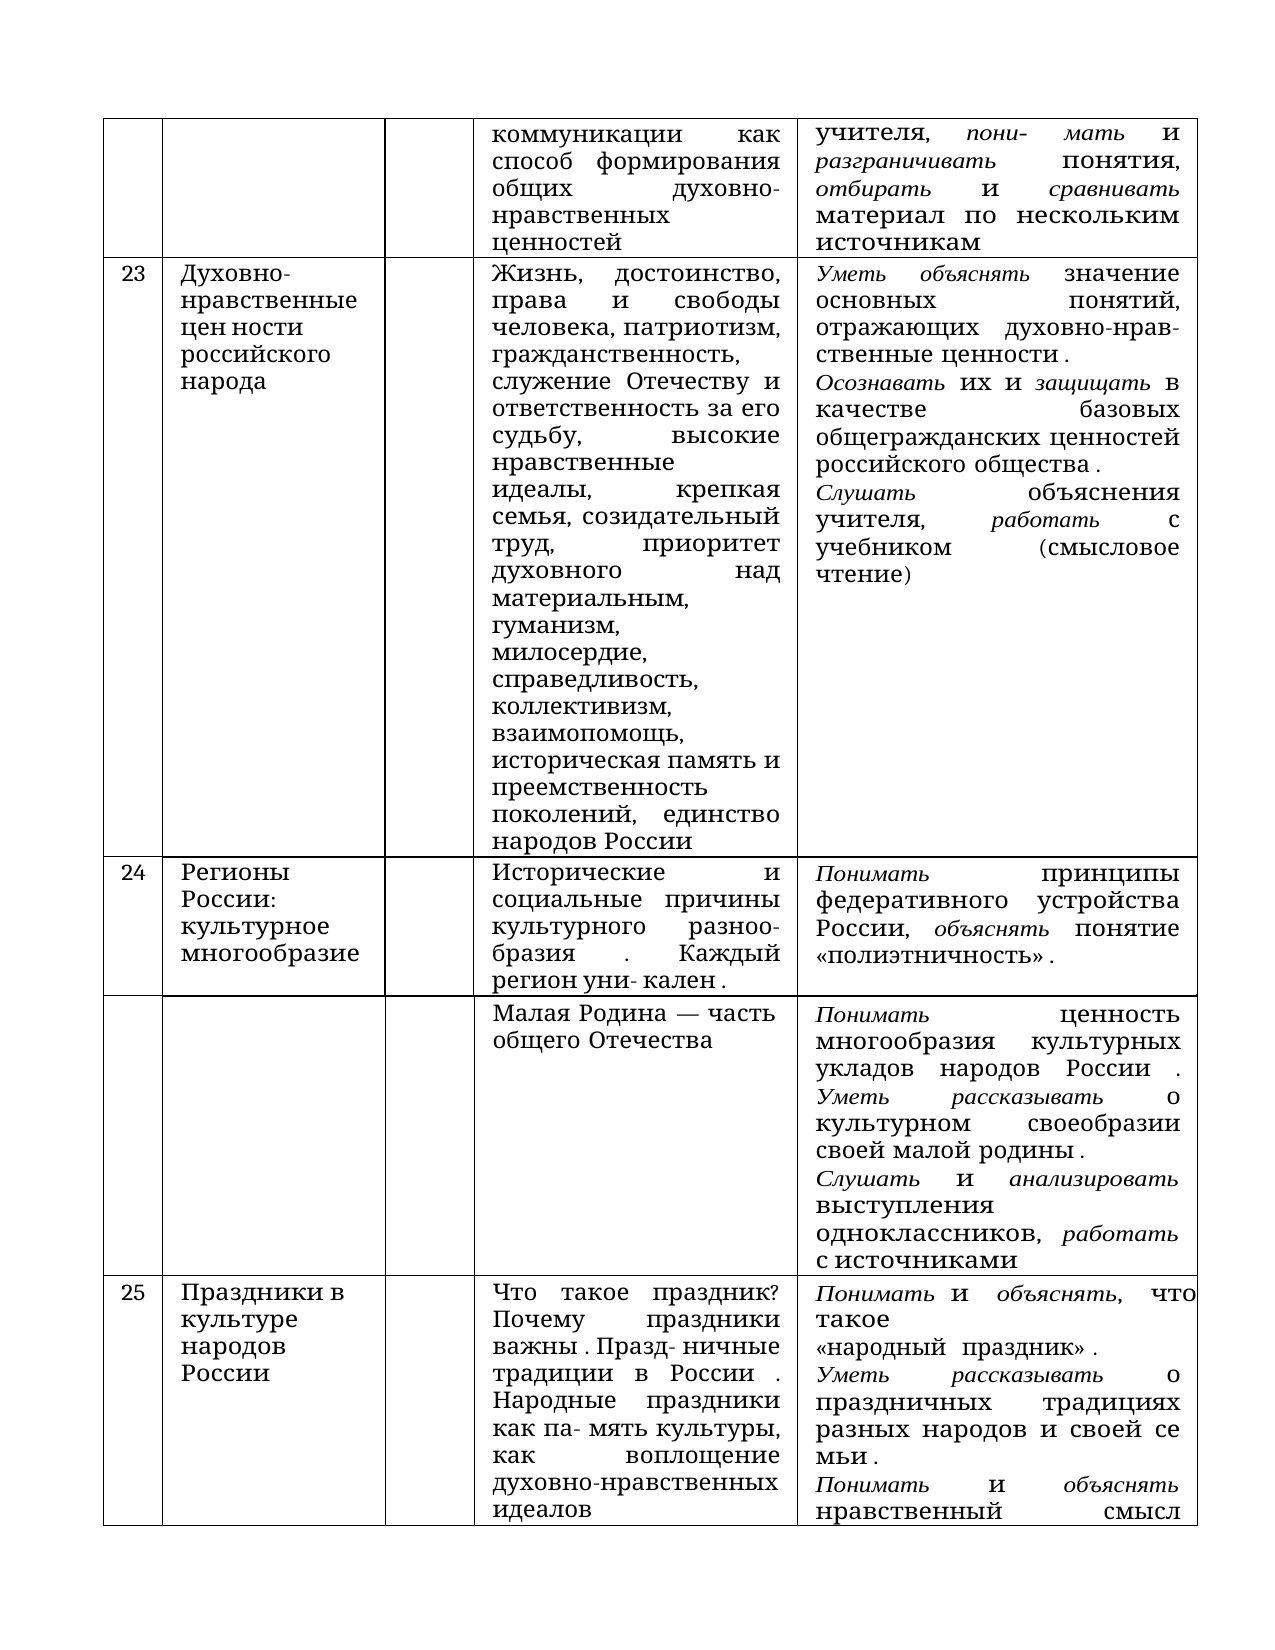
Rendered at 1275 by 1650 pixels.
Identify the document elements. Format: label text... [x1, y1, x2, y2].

table_cell Духовно-нравственные цен ности российского народа [163, 258, 384, 856]
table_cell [475, 1276, 797, 1525]
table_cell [798, 1276, 1197, 1525]
table_cell Уметь объяснять значение основных понятий, отражающих духовно-нрав- ственные ценности . Осознавать их и защищать в качестве базовых общегражданских ценностей российского общества . Слушать объяснения учителя, работать с учебником (смысловое чтение) [798, 258, 1197, 856]
table_cell Регионы России: культурное многообразие [163, 858, 384, 995]
table_cell Понимать принципы федеративного устройства России, объяснять понятие «полиэтничность» . [798, 858, 1197, 995]
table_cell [798, 119, 1197, 257]
table_cell Жизнь, достоинство, права и свободы человека, патриотизм, гражданственность, служение Отечеству и ответственность за его судьбу, высокие нравственные идеалы, крепкая семья, созидательный труд, приоритет духовного над материальным, гуманизм, милосердие, справедливость, коллективизм, взаимопомощь, историческая память и преемственность поколений, единство народов России [474, 258, 797, 856]
table_cell Понимать ценность многообразия культурных укладов народов России . Уметь рассказывать о культурном своеобразии своей малой родины . Слушать и анализировать выступления одноклассников, работать с источниками [798, 997, 1197, 1275]
table_cell 23 [104, 258, 162, 856]
table_cell Малая Родина — часть общего Отечества [475, 997, 797, 1275]
table_cell [386, 258, 473, 856]
table_cell [386, 997, 474, 1275]
table_cell Исторические и социальные причины культурного разноо- бразия . Каждый регион уни- кален . [474, 858, 797, 995]
table_cell [163, 997, 385, 1275]
table_cell [386, 119, 473, 257]
table_cell [104, 119, 162, 257]
table_cell [386, 858, 473, 995]
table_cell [474, 119, 797, 257]
table_cell [163, 119, 384, 257]
table_cell 24 [104, 857, 162, 995]
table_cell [163, 1276, 385, 1525]
table_cell [104, 996, 162, 1275]
table_cell 25 [104, 1276, 162, 1525]
table_cell [386, 1276, 474, 1525]
